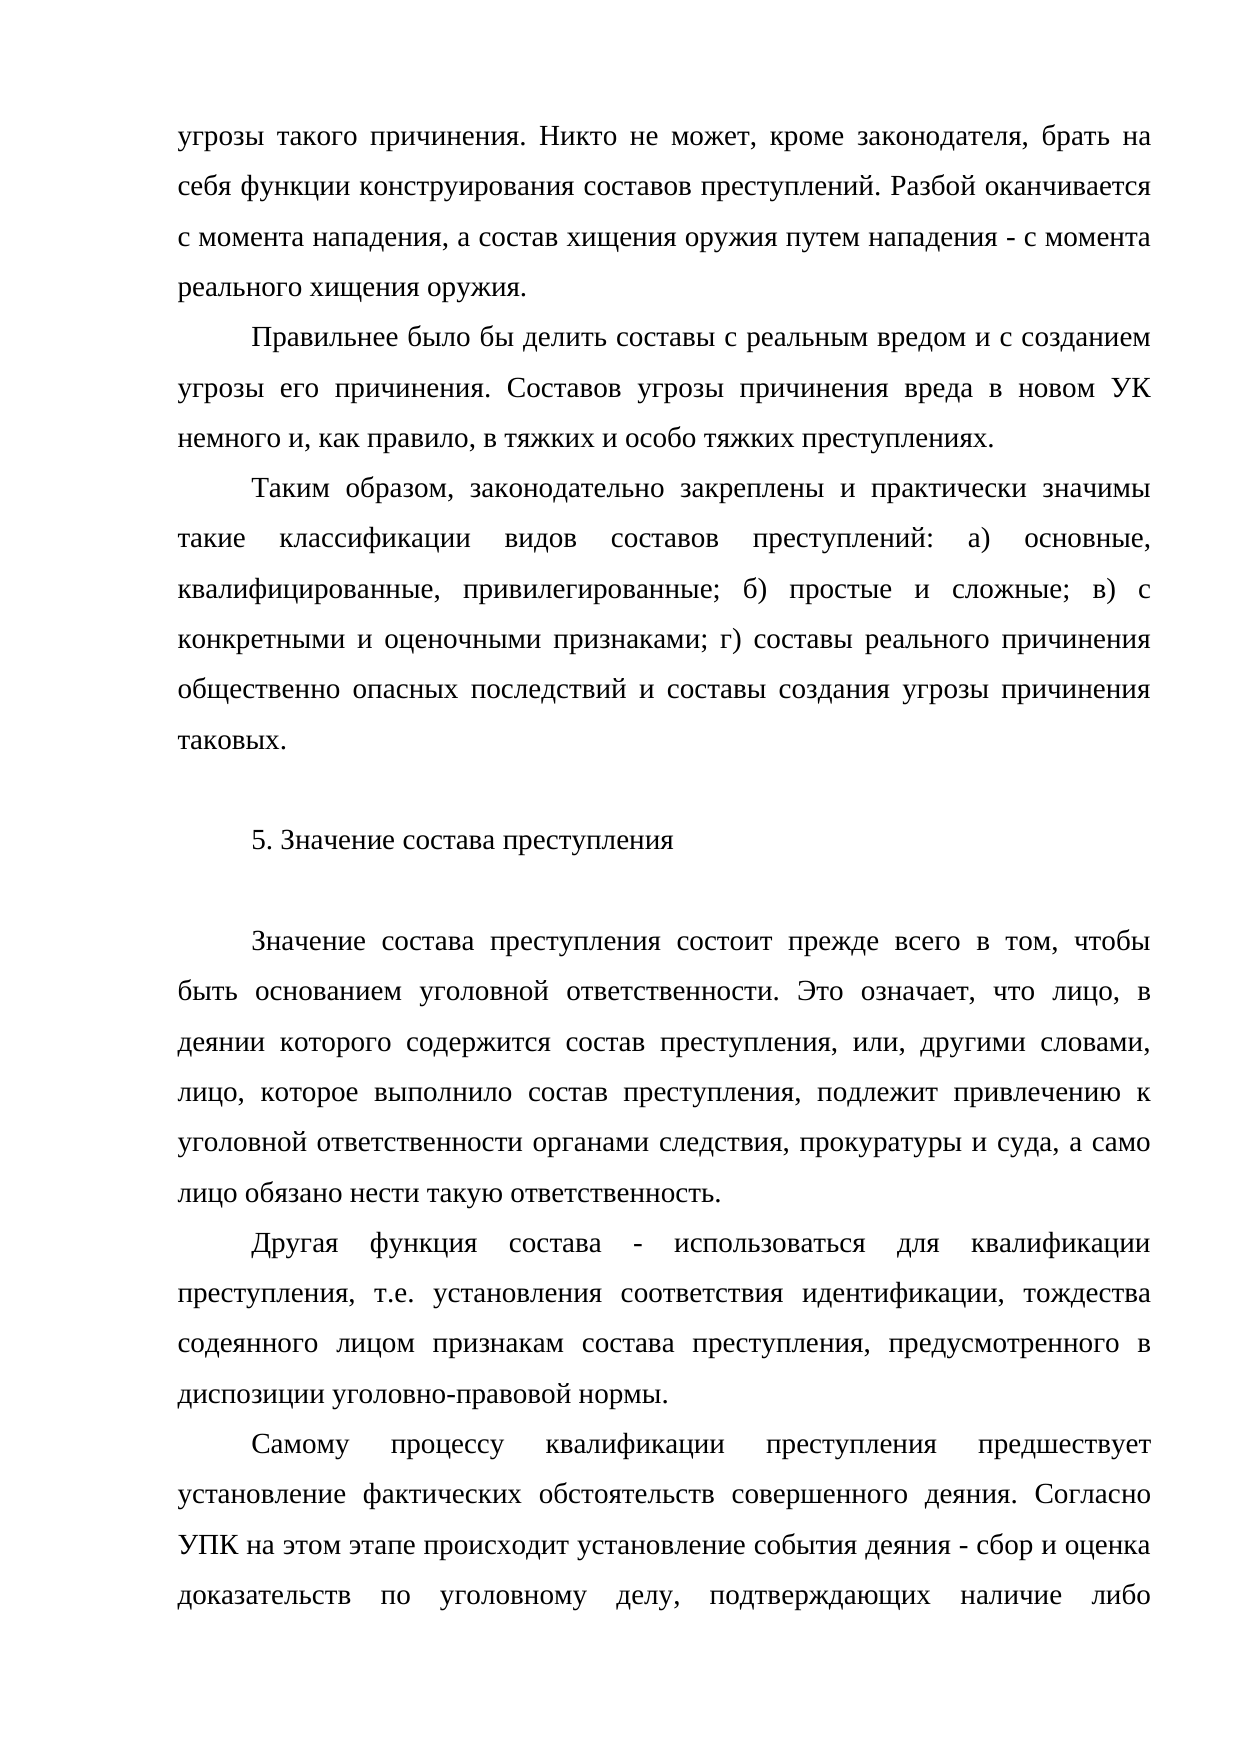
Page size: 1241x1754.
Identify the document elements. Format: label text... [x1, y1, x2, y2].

text Правильнее было бы делить составы с реальным вредом и с созданием угрозы его причинения. Составов угрозы причинения вреда в новом УК немного и, как правило, в тяжких и особо тяжких преступлениях. [177, 319, 1152, 453]
text Другая функция состава - использоваться для квалификации преступления, т.е. установления соответствия идентификации, тождества содеянного лицом признакам состава преступления, предусмотренного в диспозиции уголовно-правовой нормы. [177, 1225, 1152, 1409]
text 5. Значение состава преступления [177, 822, 1152, 856]
text Таким образом, законодательно закреплены и практически значимы такие классификации видов составов преступлений: а) основные, квалифицированные, привилегированные; б) простые и сложные; в) с конкретными и оценочными признаками; г) составы реального причинения общественно опасных последствий и составы создания угрозы причинения таковых. [177, 470, 1152, 755]
text Значение состава преступления состоит прежде всего в том, чтобы быть основанием уголовной ответственности. Это означает, что лицо, в деянии которого содержится состав преступления, или, другими словами, лицо, которое выполнило состав преступления, подлежит привлечению к уголовной ответственности органами следствия, прокуратуры и суда, а само лицо обязано нести такую ответственность. [177, 923, 1152, 1208]
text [177, 1426, 1152, 1611]
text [177, 118, 1152, 303]
